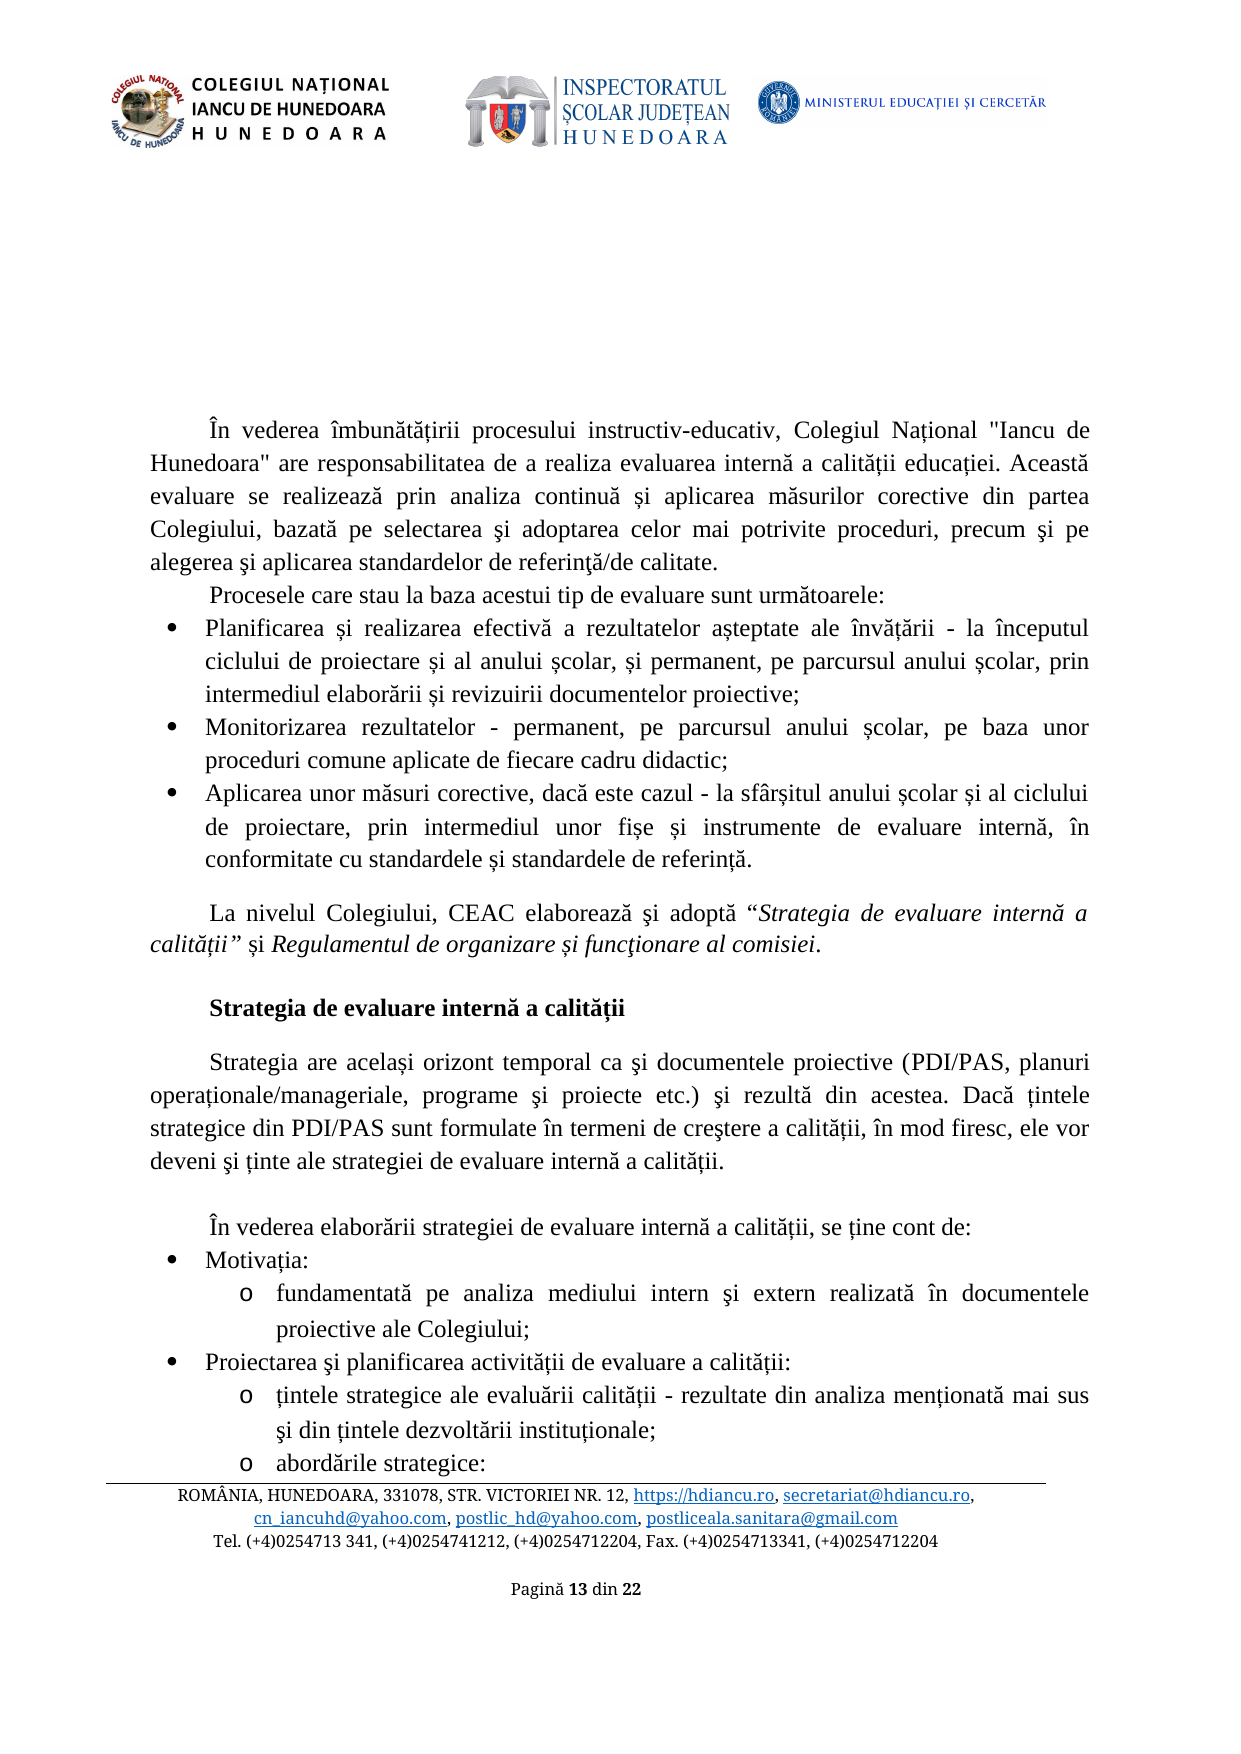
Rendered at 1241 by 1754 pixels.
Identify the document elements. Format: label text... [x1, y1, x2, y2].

text Procesele care stau la baza acestui tip de evaluare sunt următoarele: [150, 580, 1090, 609]
picture [111, 75, 389, 148]
list abordările strategice: [239, 1448, 1090, 1479]
list fundamentată pe analiza mediului intern şi extern realizată în documentele proiective ale Colegiului; [239, 1278, 1090, 1342]
list Planificarea și realizarea efectivă a rezultatelor așteptate ale învățării - la începutul ciclului de proiectare și al anului școlar, și permanent, pe parcursul anului școlar, prin intermediul elaborării și revizuirii documentelor proiective; [168, 613, 1090, 708]
picture [751, 75, 1046, 130]
list În vederea elaborării strategiei de evaluare internă a calității, se ține cont de: [178, 1212, 1090, 1241]
list Monitorizarea rezultatelor - permanent, pe parcursul anului școlar, pe baza unor proceduri comune aplicate de fiecare cadru didactic; [168, 712, 1090, 774]
text Strategia are același orizont temporal ca şi documentele proiective (PDI/PAS, planuri operaționale/manageriale, programe şi proiecte etc.) şi rezultă din acestea. Dacă țintele strategice din PDI/PAS sunt formulate în termeni de creştere a calității, în mod firesc, ele vor deveni şi ținte ale strategiei de evaluare internă a calității. [150, 1047, 1090, 1114]
list țintele strategice ale evaluării calității - rezultate din analiza menționată mai sus şi din țintele dezvoltării instituționale; [239, 1380, 1090, 1443]
list Proiectarea şi planificarea activității de evaluare a calității: [168, 1347, 1090, 1375]
text Strategia are același orizont temporal ca şi documentele proiective (PDI/PAS, planuri operaționale/manageriale, programe şi proiecte etc.) şi rezultă din acestea. Dacă țintele strategice din PDI/PAS sunt formulate în termeni de creştere a calității, în mod firesc, ele vor deveni şi ținte ale strategiei de evaluare internă a calității. [150, 1142, 1090, 1175]
list Aplicarea unor măsuri corective, dacă este cazul - la sfârșitul anului școlar și al ciclului de proiectare, prin intermediul unor fișe și instrumente de evaluare internă, în conformitate cu standardele și standardele de referință. [168, 778, 1090, 873]
text În vederea îmbunătățirii procesului instructiv-educativ, Colegiul Național "Iancu de Hunedoara" are responsabilitatea de a realiza evaluarea internă a calității educației. Această evaluare se realizează prin analiza continuă și aplicarea măsurilor corective din partea Colegiului, bazată pe selectarea şi adoptarea celor mai potrivite proceduri, precum şi pe alegerea şi aplicarea standardelor de referinţă/de calitate. [150, 415, 1090, 576]
list Motivația: [168, 1246, 1090, 1274]
text La nivelul Colegiului, CEAC elaborează şi adoptă “Strategia de evaluare internă a calității” și Regulamentul de organizare și funcţionare al comisiei. [150, 898, 1090, 958]
list Strategia de evaluare internă a calității [194, 993, 1090, 1022]
picture [462, 76, 730, 147]
